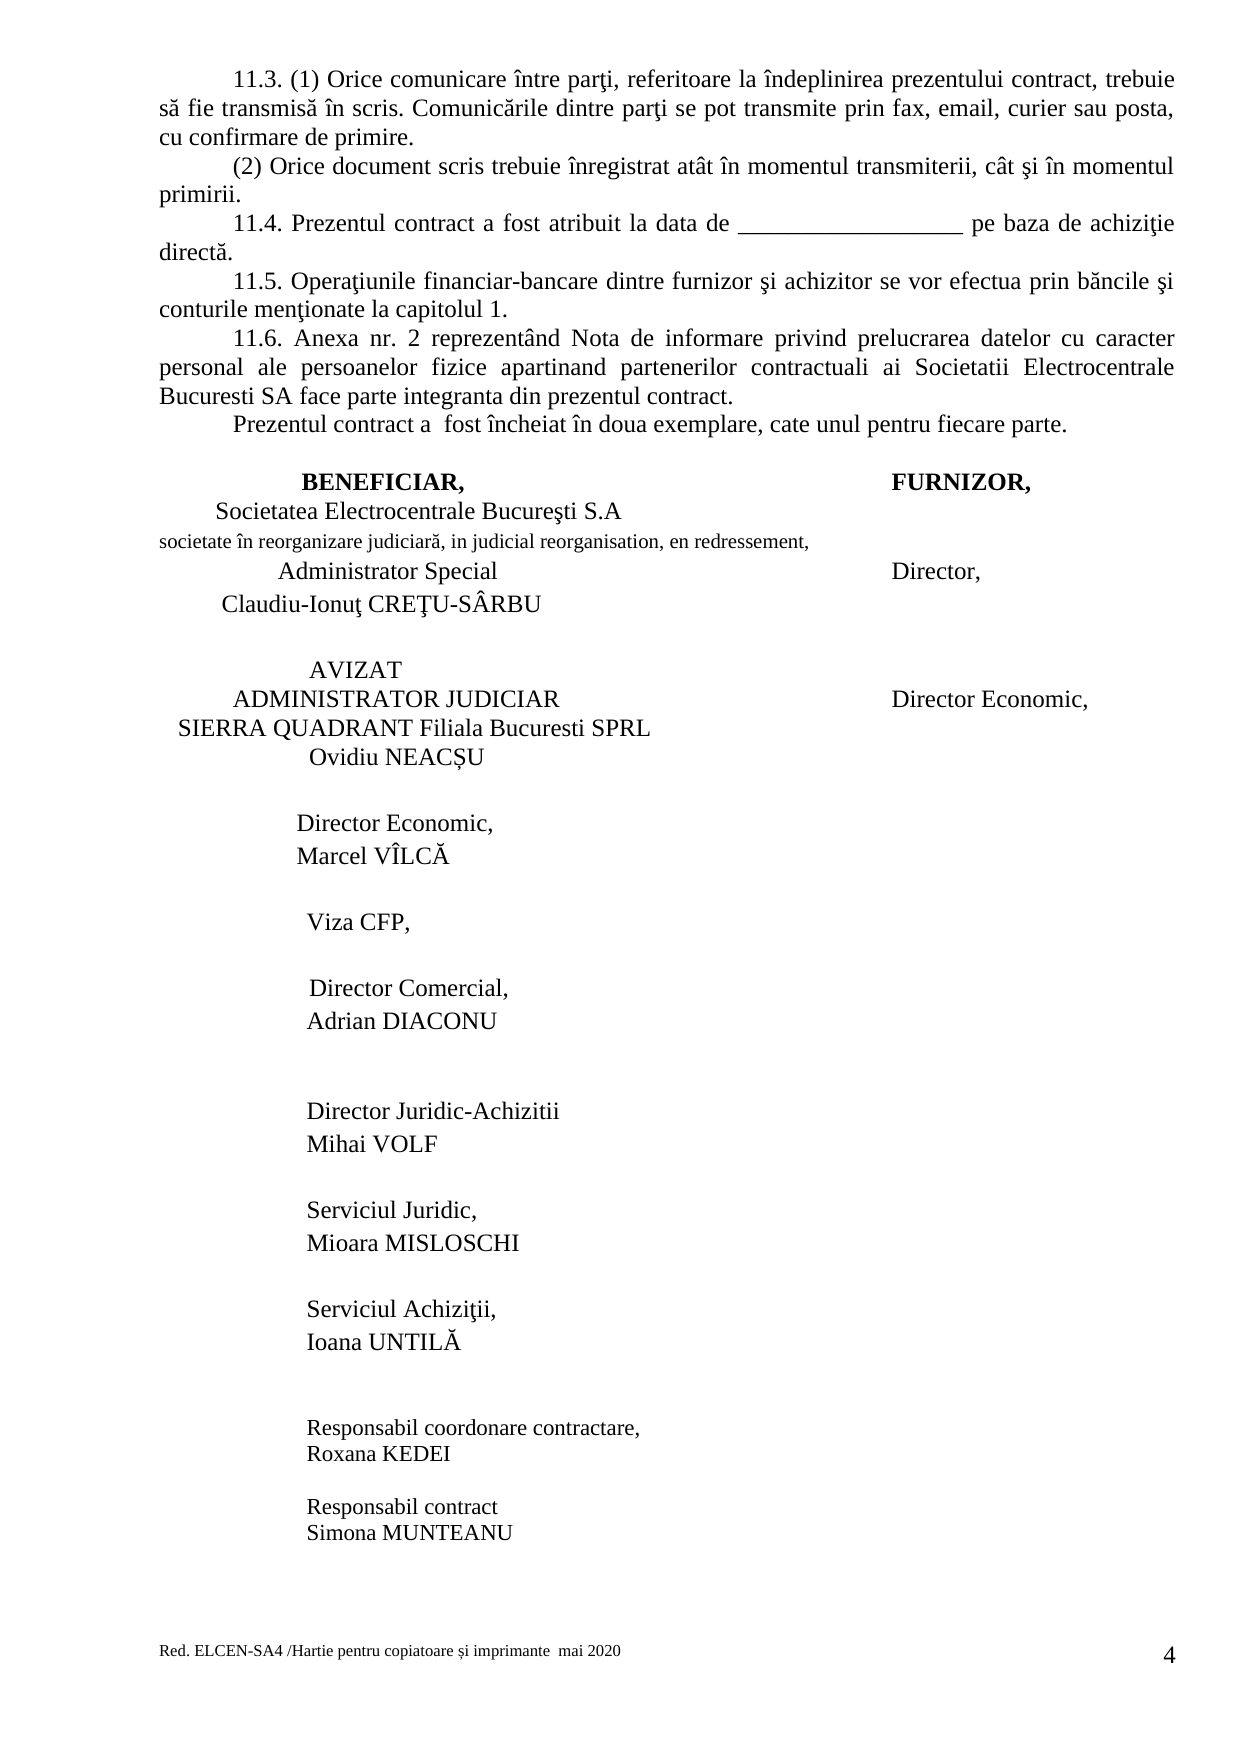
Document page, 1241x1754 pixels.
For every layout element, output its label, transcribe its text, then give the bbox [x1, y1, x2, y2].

text Mihai VOLF [159, 1129, 1176, 1158]
text Claudiu-Ionuţ CREŢU-SÂRBU [159, 589, 1176, 618]
text (2) Orice document scris trebuie înregistrat atât în momentul transmiterii, cât şi în momentul primirii. [159, 151, 1176, 208]
text SIERRA QUADRANT Filiala Bucuresti SPRL [159, 713, 1176, 742]
text Ioana UNTILĂ [159, 1327, 1176, 1356]
text BENEFICIAR, FURNIZOR, [231, 467, 1176, 496]
text Serviciul Achiziţii, [159, 1294, 1176, 1323]
text 11.3. (1) Orice comunicare între parţi, referitoare la îndeplinirea prezentului contract, trebuie să fie transmisă în scris. Comunicările dintre parţi se pot transmite prin fax, email, curier sau posta, cu confirmare de primire. [159, 64, 1176, 151]
text Serviciul Juridic, [159, 1195, 1176, 1224]
text Director Juridic-Achizitii [233, 1096, 1176, 1125]
text Viza CFP, [159, 907, 1176, 936]
text Ovidiu NEACȘU [159, 742, 1176, 770]
text 11.5. Operaţiunile financiar-bancare dintre furnizor şi achizitor se vor efectua prin băncile şi conturile menţionate la capitolul 1. [159, 266, 1176, 323]
text Prezentul contract a fost încheiat în doua exemplare, cate unul pentru fiecare parte. [159, 409, 1176, 438]
text Marcel VÎLCĂ [159, 841, 1176, 869]
text Responsabil coordonare contractare, [159, 1414, 1176, 1440]
text Administrator Special Director, [159, 556, 1176, 585]
text Director Economic, [159, 808, 1176, 836]
text Societatea Electrocentrale Bucureşti S.A [159, 496, 1176, 524]
text Mioara MISLOSCHI [159, 1228, 1176, 1257]
text 11.4. Prezentul contract a fost atribuit la data de __________________ pe baza de achiziţie directă. [159, 208, 1176, 266]
text Simona MUNTEANU [159, 1519, 1176, 1546]
text 11.6. Anexa nr. 2 reprezentând Nota de informare privind prelucrarea datelor cu caracter personal ale persoanelor fizice apartinand partenerilor contractuali ai Societatii Electrocentrale Bucuresti SA face parte integranta din prezentul contract. [159, 323, 1176, 409]
text AVIZAT [309, 655, 1176, 684]
text societate în reorganizare judiciară, in judicial reorganisation, en redressement, [159, 529, 1176, 553]
text Roxana KEDEI [159, 1440, 1176, 1466]
text Responsabil contract [159, 1493, 1176, 1519]
text Director Comercial, [234, 973, 1176, 1002]
text ADMINISTRATOR JUDICIAR Director Economic, [231, 684, 1176, 713]
text Adrian DIACONU [159, 1006, 1176, 1034]
